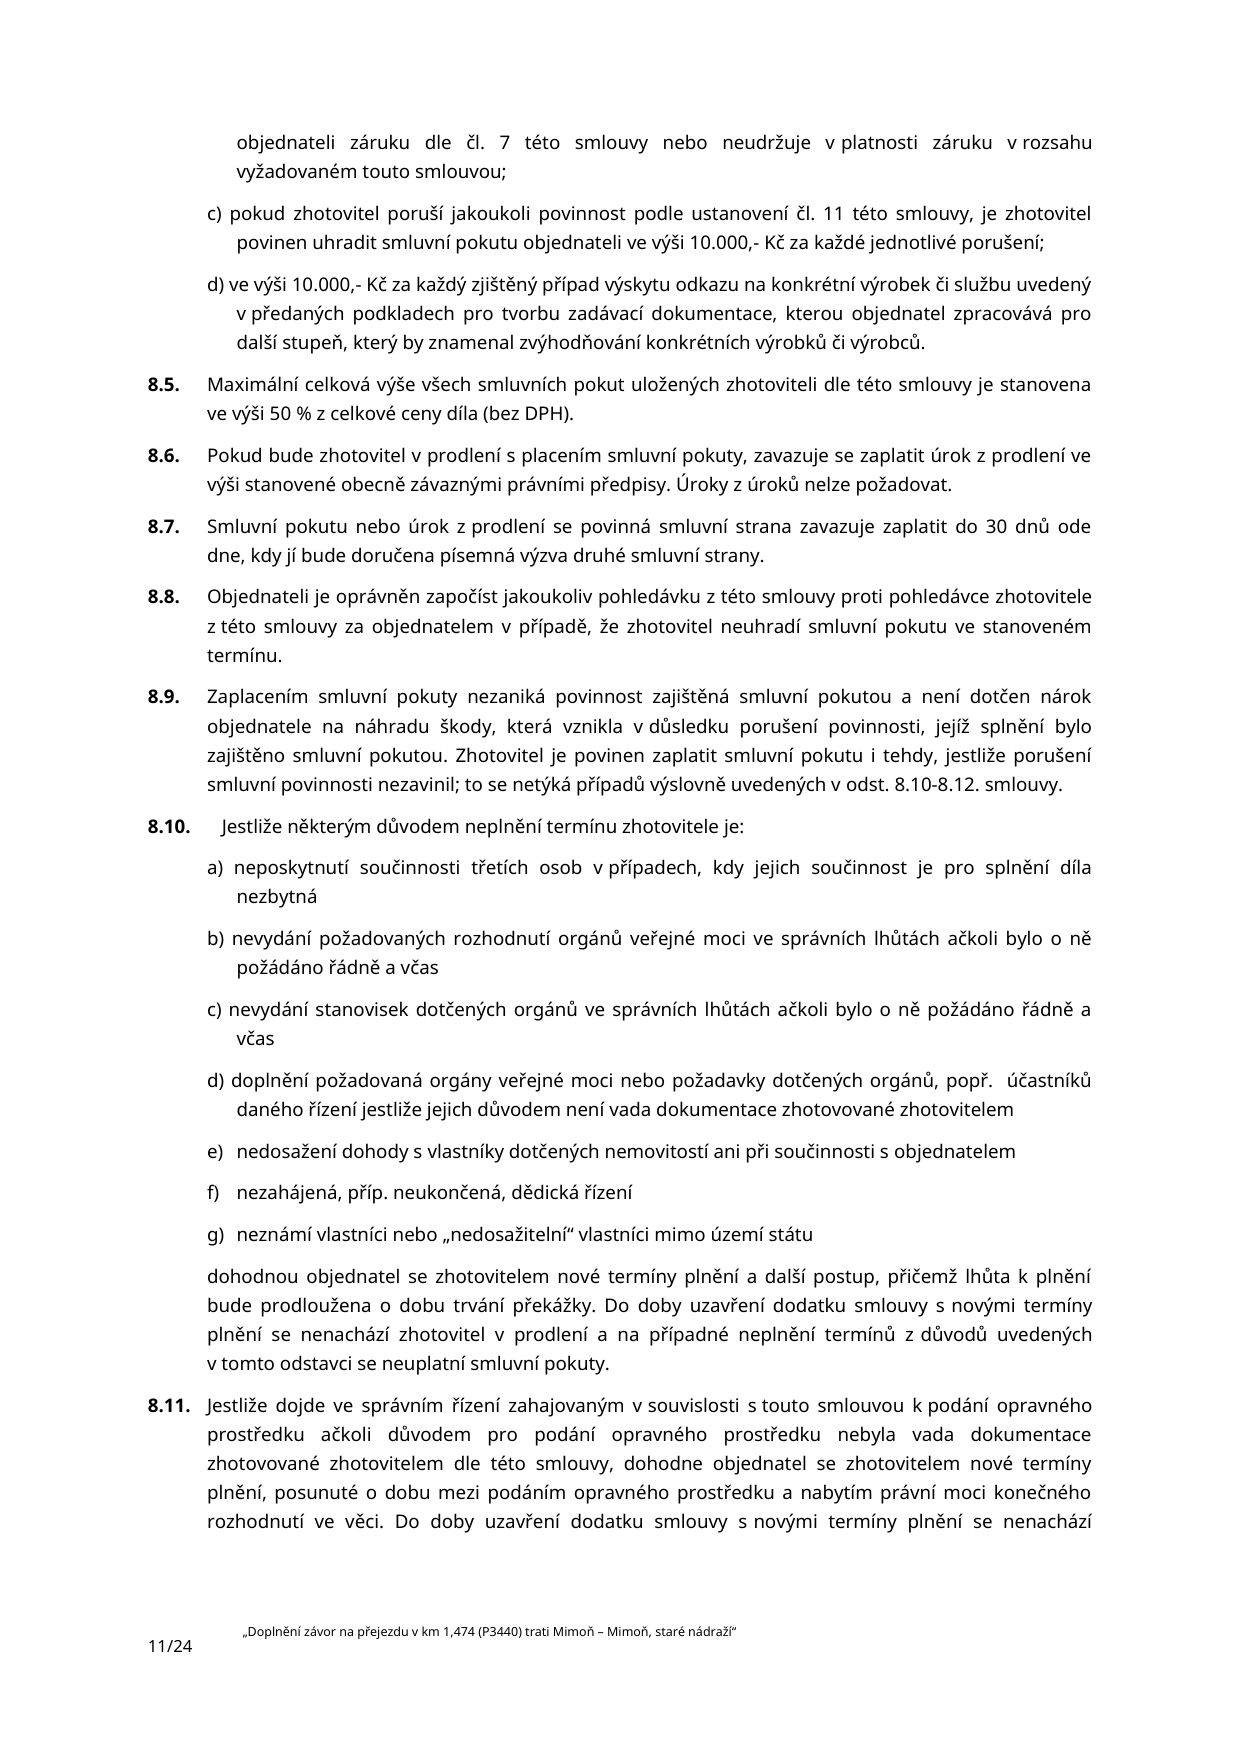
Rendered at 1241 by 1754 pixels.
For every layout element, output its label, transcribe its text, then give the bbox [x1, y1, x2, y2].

text 8.10. Jestliže některým důvodem neplnění termínu zhotovitele je: [148, 810, 1092, 839]
text 8.8. Objednateli je oprávněn započíst jakoukoliv pohledávku z této smlouvy proti pohledávce zhotovitele z této smlouvy za objednatelem v případě, že zhotovitel neuhradí smluvní pokutu ve stanoveném termínu. [148, 581, 1092, 668]
text dohodnou objednatel se zhotovitelem nové termíny plnění a další postup, přičemž lhůta k plnění bude prodloužena o dobu trvání překážky. Do doby uzavření dodatku smlouvy s novými termíny plnění se nenachází zhotovitel v prodlení a na případné neplnění termínů z důvodů uvedených v tomto odstavci se neuplatní smluvní pokuty. [207, 1260, 1092, 1376]
text c) nevydání stanovisek dotčených orgánů ve správních lhůtách ačkoli bylo o ně požádáno řádně a včas [207, 993, 1092, 1051]
text d) ve výši 10.000,- Kč za každý zjištěný případ výskytu odkazu na konkrétní výrobek či službu uvedený v předaných podkladech pro tvorbu zadávací dokumentace, kterou objednatel zpracovává pro další stupeň, který by znamenal zvýhodňování konkrétních výrobků či výrobců. [207, 268, 1092, 356]
text c) pokud zhotovitel poruší jakoukoli povinnost podle ustanovení čl. 11 této smlouvy, je zhotovitel povinen uhradit smluvní pokutu objednateli ve výši 10.000,- Kč za každé jednotlivé porušení; [207, 197, 1092, 256]
text d) doplnění požadovaná orgány veřejné moci nebo požadavky dotčených orgánů, popř. účastníků daného řízení jestliže jejich důvodem není vada dokumentace zhotovované zhotovitelem [207, 1064, 1092, 1122]
text a) neposkytnutí součinnosti třetích osob v případech, kdy jejich součinnost je pro splnění díla nezbytná [207, 851, 1092, 910]
text 8.9. Zaplacením smluvní pokuty nezaniká povinnost zajištěná smluvní pokutou a není dotčen nárok objednatele na náhradu škody, která vznikla v důsledku porušení povinnosti, jejíž splnění bylo zajištěno smluvní pokutou. Zhotovitel je povinen zaplatit smluvní pokutu i tehdy, jestliže porušení smluvní povinnosti nezavinil; to se netýká případů výslovně uvedených v odst. 8.10-8.12. smlouvy. [148, 681, 1092, 797]
text g) neznámí vlastníci nebo „nedosažitelní“ vlastníci mimo území státu [207, 1218, 1092, 1247]
text 8.6. Pokud bude zhotovitel v prodlení s placením smluvní pokuty, zavazuje se zaplatit úrok z prodlení ve výši stanovené obecně závaznými právními předpisy. Úroky z úroků nelze požadovat. [148, 439, 1092, 497]
text e) nedosažení dohody s vlastníky dotčených nemovitostí ani při součinnosti s objednatelem [207, 1135, 1092, 1164]
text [207, 126, 1092, 185]
text 8.5. Maximální celková výše všech smluvních pokut uložených zhotoviteli dle této smlouvy je stanovena ve výši 50 % z celkové ceny díla (bez DPH). [148, 368, 1092, 426]
text f) nezahájená, příp. neukončená, dědická řízení [207, 1176, 1092, 1206]
text 8.7. Smluvní pokutu nebo úrok z prodlení se povinná smluvní strana zavazuje zaplatit do 30 dnů ode dne, kdy jí bude doručena písemná výzva druhé smluvní strany. [148, 510, 1092, 568]
text b) nevydání požadovaných rozhodnutí orgánů veřejné moci ve správních lhůtách ačkoli bylo o ně požádáno řádně a včas [207, 922, 1092, 981]
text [148, 1389, 1092, 1535]
